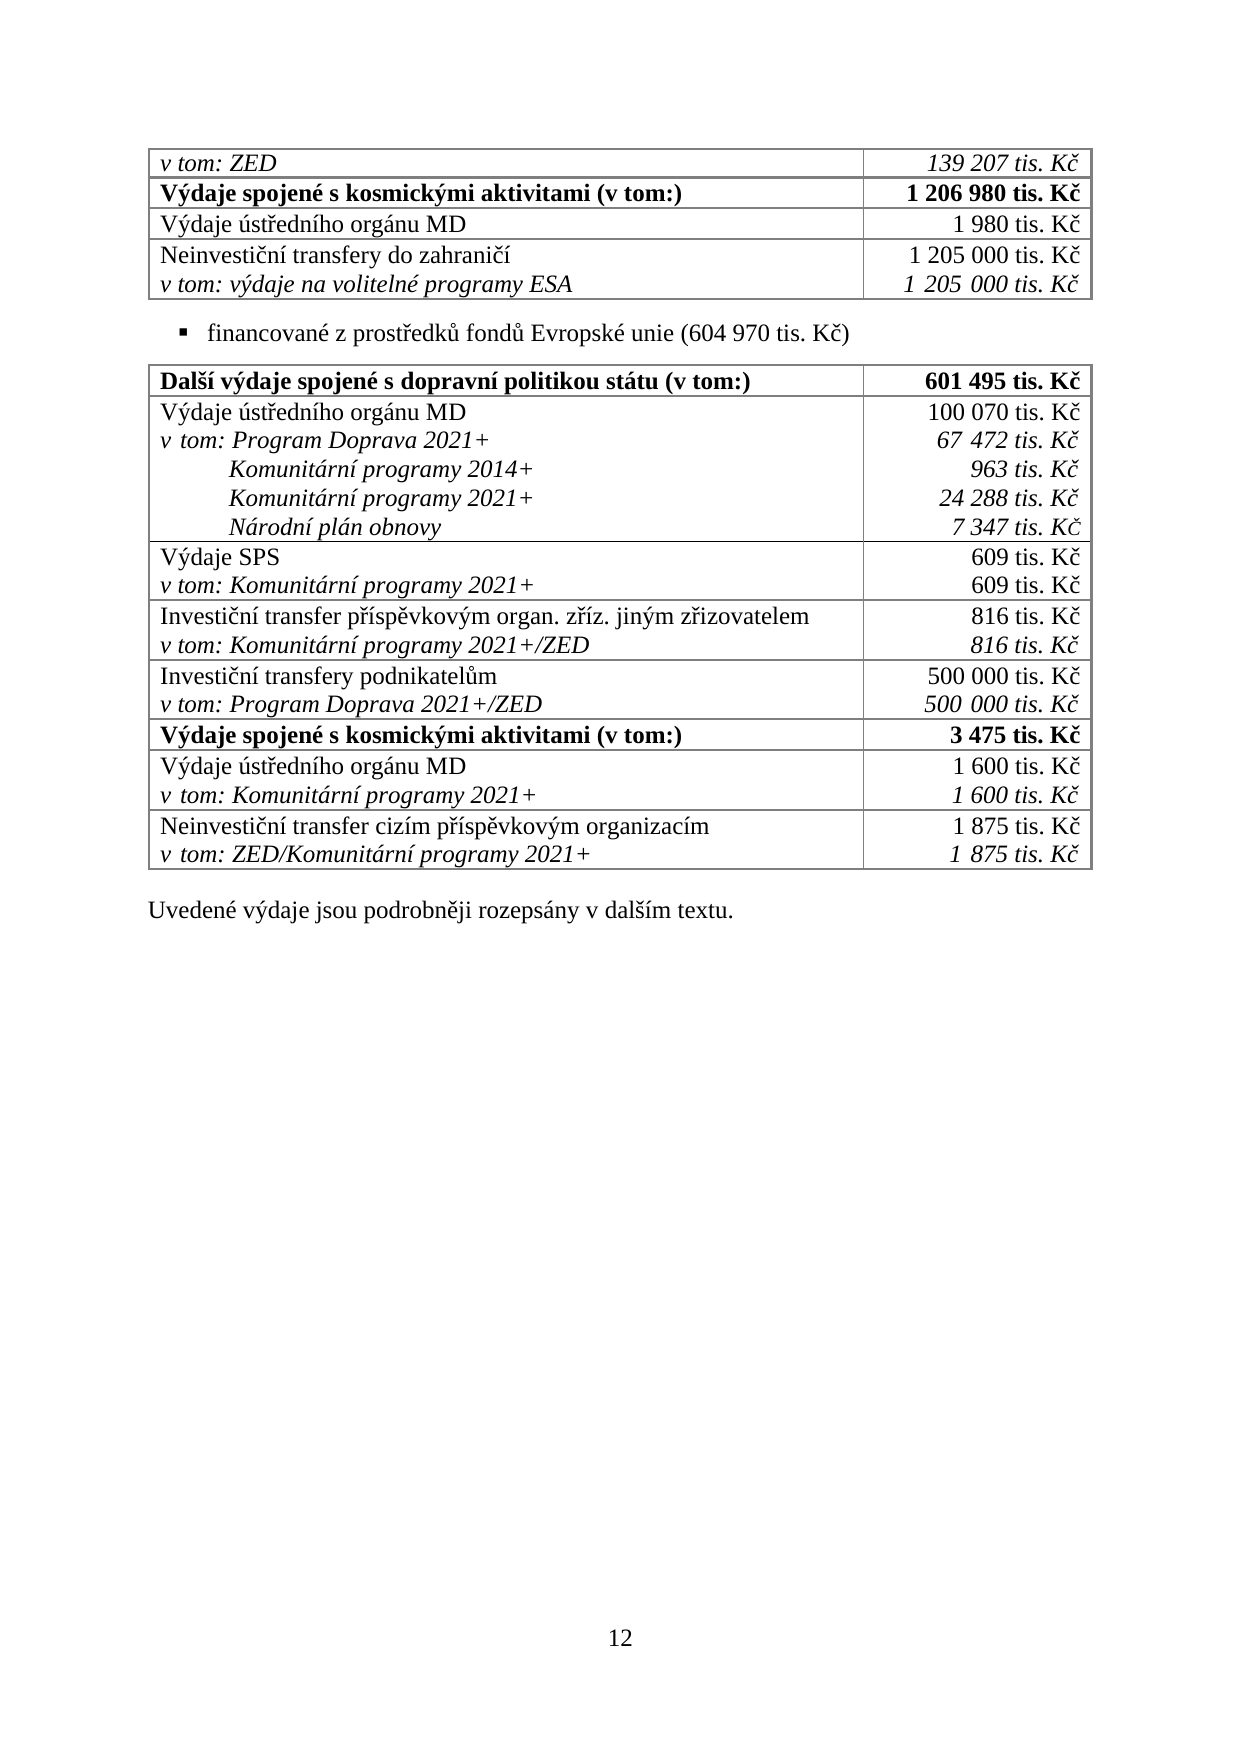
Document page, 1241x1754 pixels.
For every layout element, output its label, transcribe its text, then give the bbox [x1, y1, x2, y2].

table_cell 816 tis. Kč [864, 601, 1090, 630]
table_cell Investiční transfer příspěvkovým organ. zříz. jiným zřizovatelem [150, 601, 863, 630]
table_cell 816 tis. Kč [864, 630, 1090, 659]
table_cell 500 000 tis. Kč [864, 661, 1090, 689]
table_cell 1 206 980 tis. Kč [864, 179, 1090, 207]
table_cell Neinvestiční transfery do zahraničí v tom: výdaje na volitelné programy ESA [150, 240, 863, 298]
table_cell Výdaje SPS [150, 542, 863, 570]
table_cell v tom: Komunitární programy 2021+/ZED [150, 630, 863, 659]
table_cell 100 070 tis. Kč 67 472 tis. Kč 963 tis. Kč 24 288 tis. Kč 7 347 tis. Kč [864, 397, 1090, 541]
table_cell 1 205 000 tis. Kč 1 205 000 tis. Kč [864, 240, 1090, 298]
table_cell v tom: ZED [150, 150, 863, 176]
table_cell Investiční transfery podnikatelům [150, 661, 863, 689]
table_cell 139 207 tis. Kč [864, 150, 1090, 176]
table_cell 609 tis. Kč [864, 542, 1090, 570]
table_cell v tom: Program Doprava 2021+/ZED [150, 690, 863, 718]
table_cell Výdaje ústředního orgánu MD v tom: Komunitární programy 2021+ [150, 751, 863, 809]
table_cell 3 475 tis. Kč [864, 720, 1090, 749]
table_cell Výdaje ústředního orgánu MD [150, 209, 863, 238]
table_cell 1 600 tis. Kč 1 600 tis. Kč [864, 751, 1090, 809]
table_cell Neinvestiční transfer cizím příspěvkovým organizacím v tom: ZED/Komunitární programy 2021+ [150, 811, 863, 868]
table_cell 1 875 tis. Kč 1 875 tis. Kč [864, 811, 1090, 868]
table_cell v tom: Komunitární programy 2021+ [150, 570, 863, 599]
table_cell 500 000 tis. Kč [864, 690, 1090, 718]
table_cell 609 tis. Kč [864, 570, 1090, 599]
table_cell Výdaje spojené s kosmickými aktivitami (v tom:) [150, 720, 863, 749]
table_cell 1 980 tis. Kč [864, 209, 1090, 238]
text Uvedené výdaje jsou podrobněji rozepsány v dalším textu. [148, 895, 1093, 924]
table_cell Výdaje ústředního orgánu MD v tom: Program Doprava 2021+ Komunitární programy 2014+ Komunitární programy 2021+ Národní plán obnovy [150, 397, 863, 541]
table_header Další výdaje spojené s dopravní politikou státu (v tom:) [150, 366, 863, 395]
table_cell Výdaje spojené s kosmickými aktivitami (v tom:) [150, 179, 863, 207]
table_header 601 495 tis. Kč [864, 366, 1090, 395]
list financované z prostředků fondů Evropské unie (604 970 tis. Kč) [177, 318, 1093, 347]
